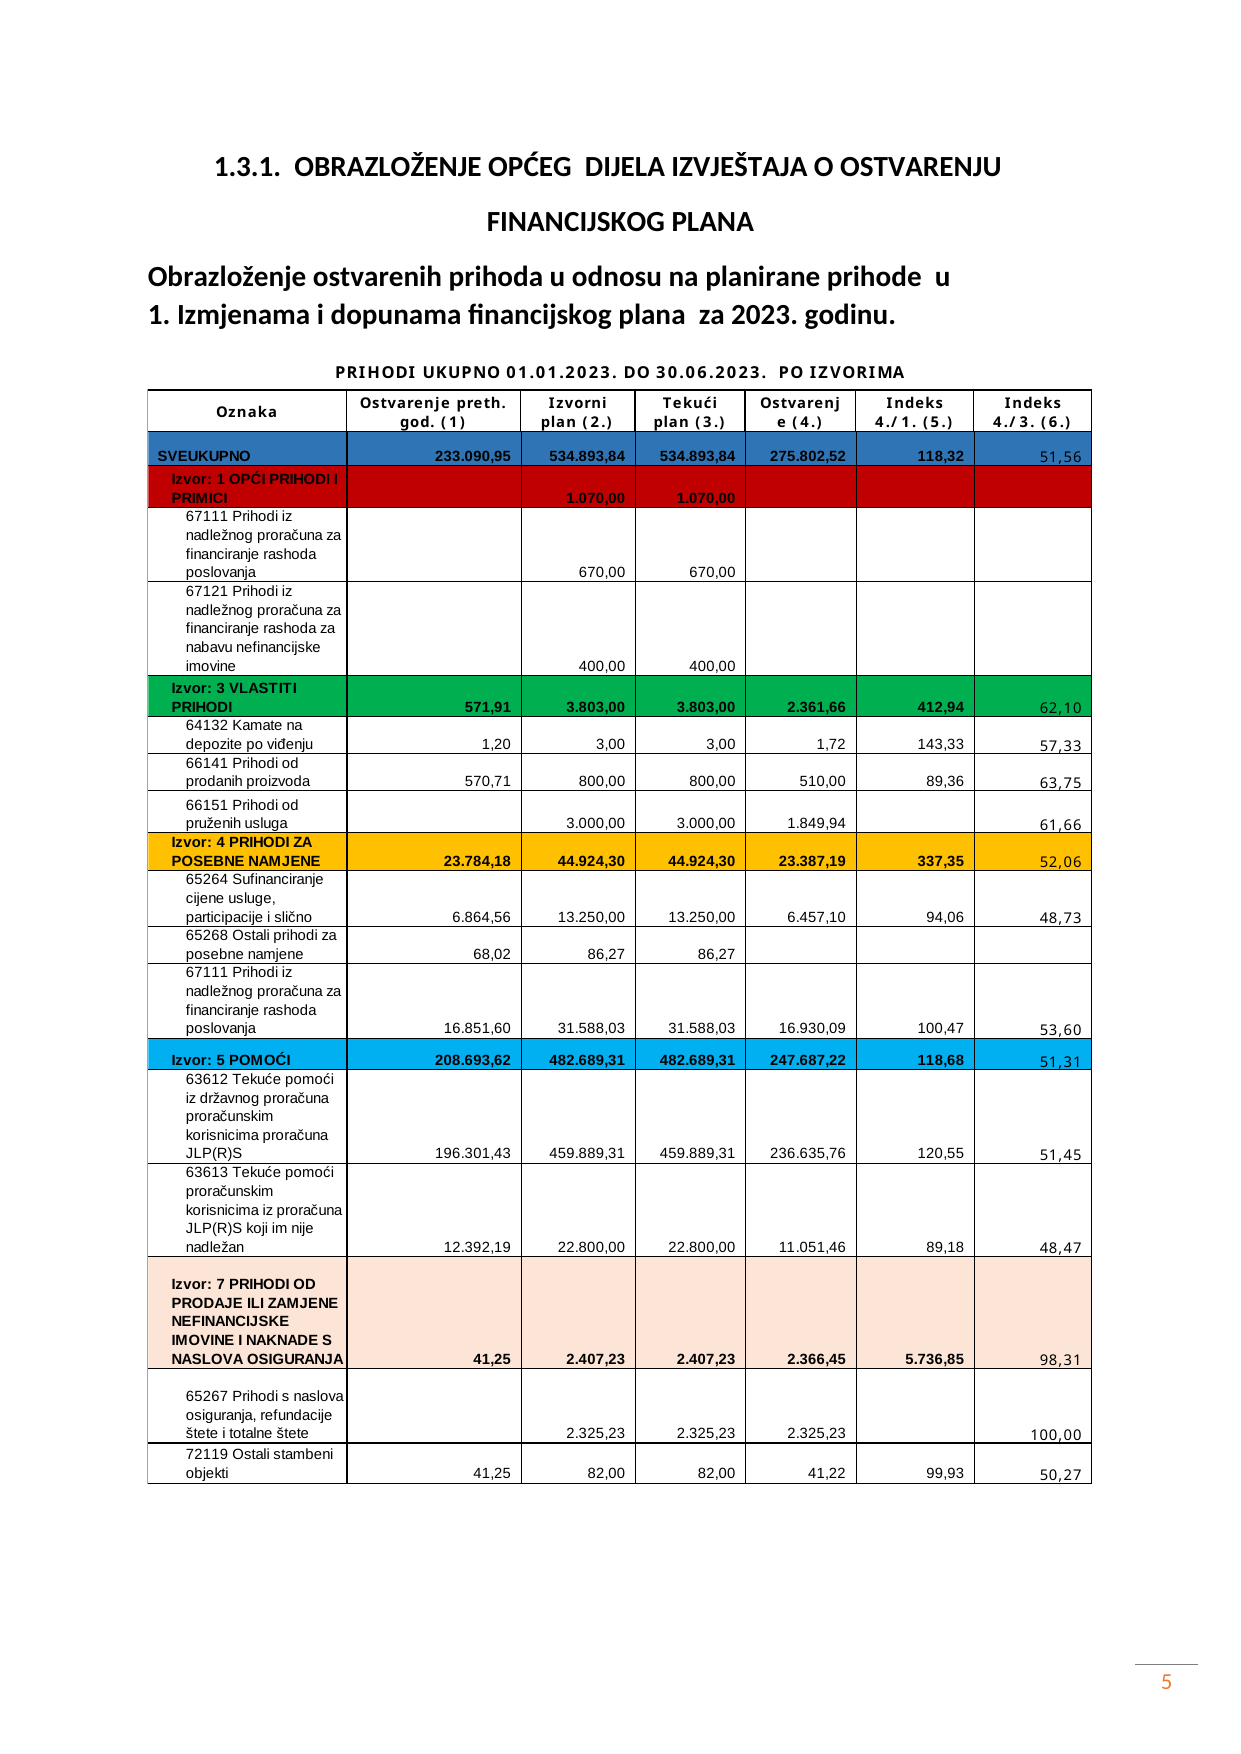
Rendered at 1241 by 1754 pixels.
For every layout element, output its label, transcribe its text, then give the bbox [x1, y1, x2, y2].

text Obrazloženje ostvarenih prihoda u odnosu na planirane prihode u 1. Izmjenama i dopunama financijskog plana za 2023. godinu. [148, 258, 1093, 332]
text FINANCIJSKOG PLANA [148, 203, 1093, 238]
text 1.3.1. OBRAZLOŽENJE OPĆEG DIJELA IZVJEŠTAJA O OSTVARENJU [148, 148, 1093, 183]
